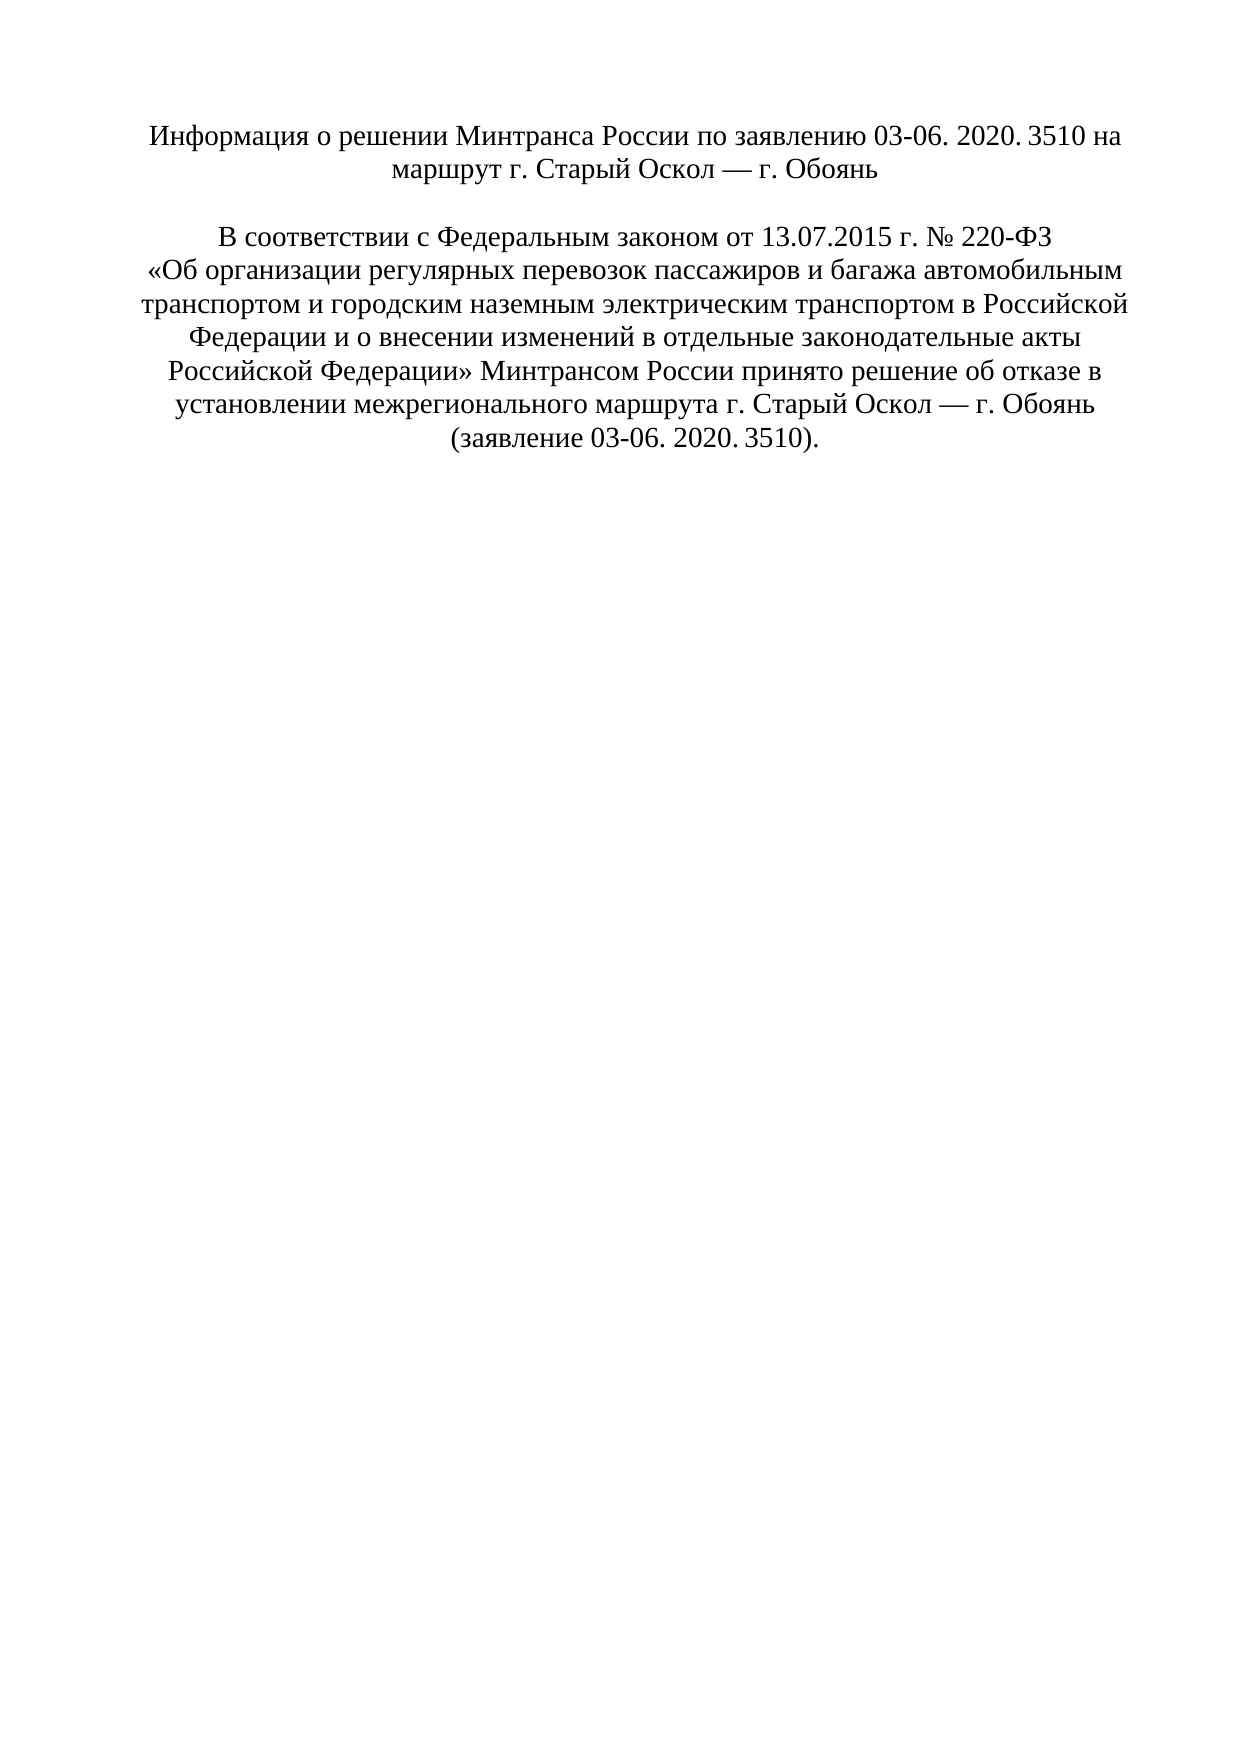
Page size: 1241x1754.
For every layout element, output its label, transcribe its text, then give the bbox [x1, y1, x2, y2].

text В соответствии с Федеральным законом от 13.07.2015 г. № 220-ФЗ «Об организации регулярных перевозок пассажиров и багажа автомобильным транспортом и городским наземным электрическим транспортом в Российской Федерации и о внесении изменений в отдельные законодательные акты Российской Федерации» Минтрансом России принято решение об отказе в установлении межрегионального маршрута г. Старый Оскол — г. Обоянь (заявление 03-06. 2020. 3510). [118, 219, 1152, 453]
text Информация о решении Минтранса России по заявлению 03-06. 2020. 3510 на маршрут г. Старый Оскол — г. Обоянь [118, 118, 1152, 185]
